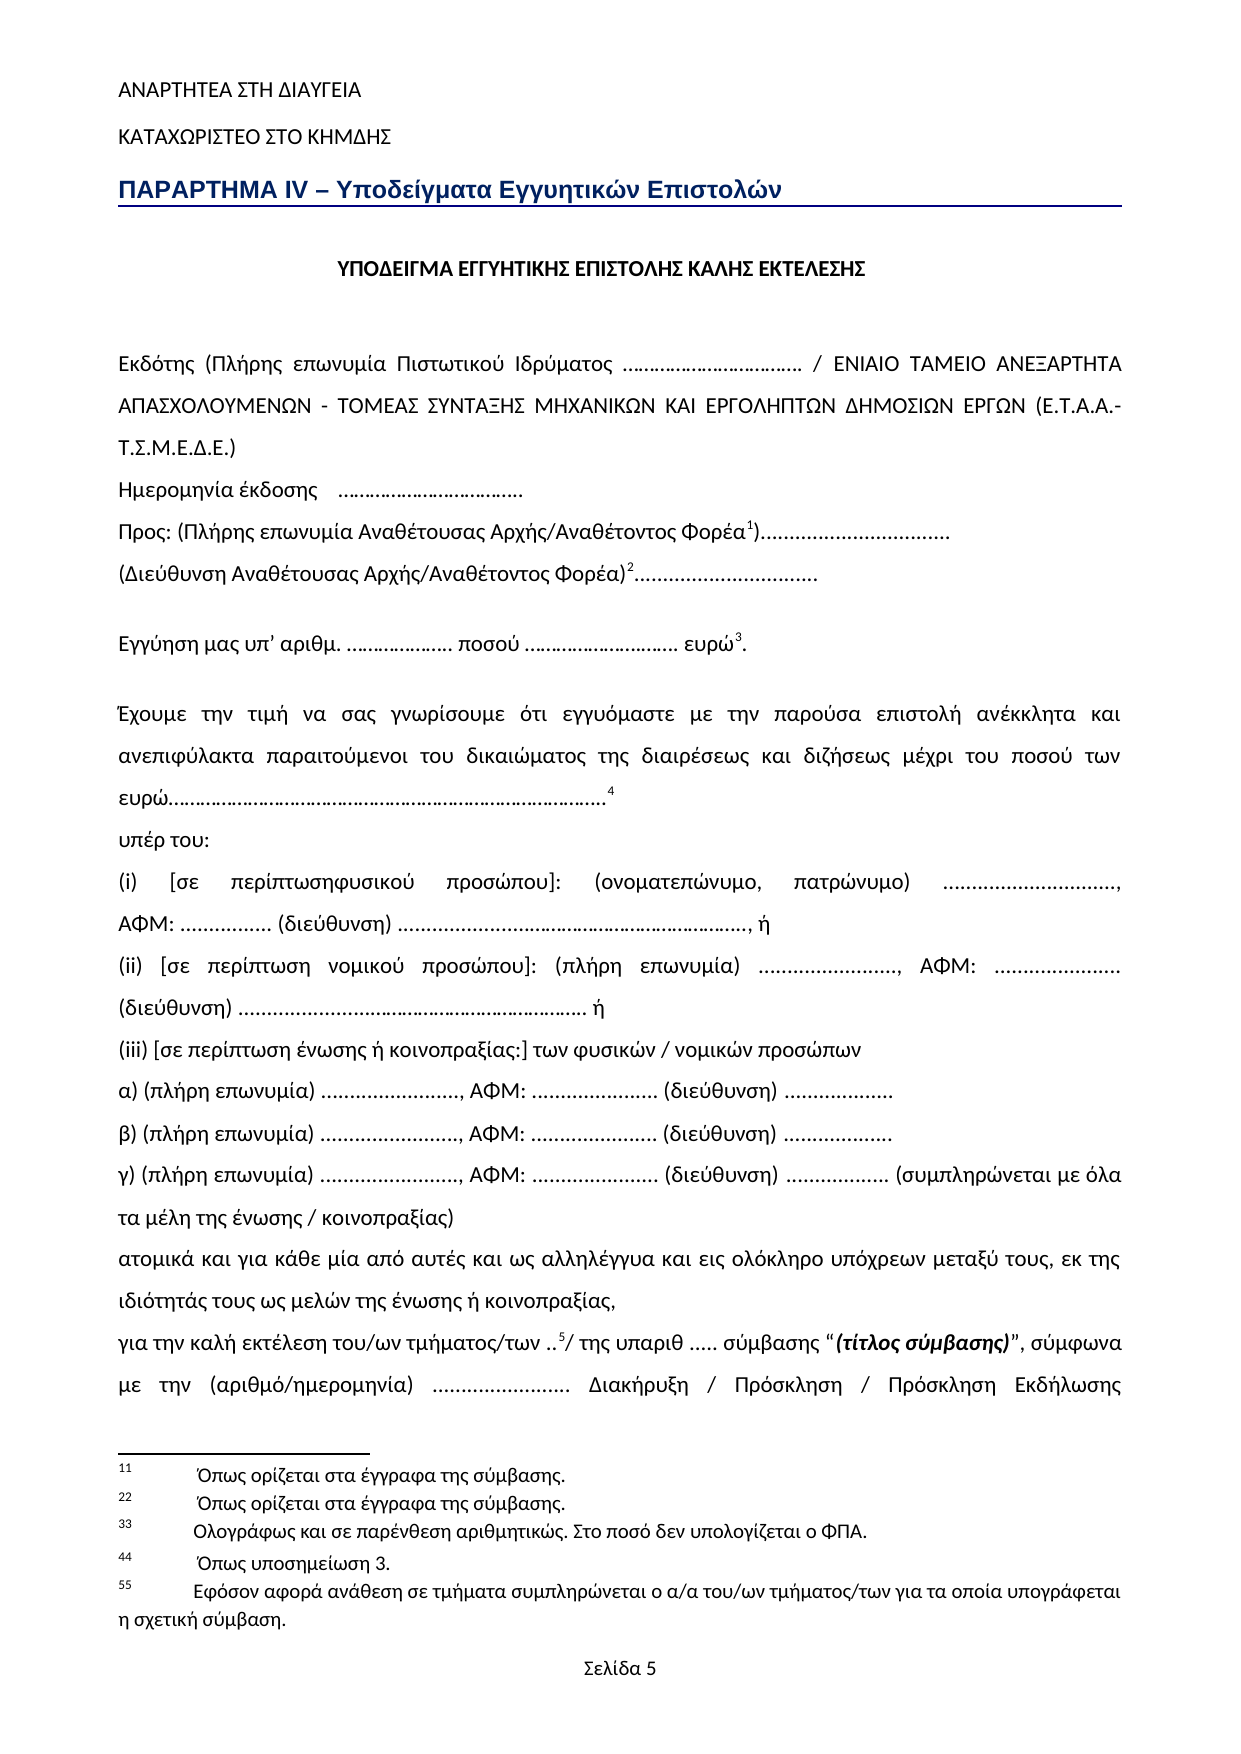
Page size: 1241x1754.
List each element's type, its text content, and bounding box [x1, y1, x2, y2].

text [118, 1328, 1122, 1398]
text γ) (πλήρη επωνυμία) ........................, ΑΦΜ: ...................... (διεύθυνση) .................. (συμπληρώνεται με όλα τα μέλη της ένωσης / κοινοπραξίας) [118, 1161, 1122, 1231]
text Εγγύηση μας υπ’ αριθμ. ……………….. ποσού ………………….……. ευρώ3. [118, 629, 1122, 657]
text ΠΑΡΑΡΤΗΜΑ ΙV – Υποδείγματα Εγγυητικών Επιστολών [118, 174, 1122, 205]
text (Διεύθυνση Αναθέτουσας Αρχής/Αναθέτοντος Φορέα)2................................ [118, 559, 1122, 587]
text Ημερομηνία έκδοσης …………………………….. [118, 475, 1122, 503]
text α) (πλήρη επωνυμία) ........................, ΑΦΜ: ...................... (διεύθυνση) ................... [118, 1077, 1122, 1105]
text Προς: (Πλήρης επωνυμία Αναθέτουσας Αρχής/Αναθέτοντος Φορέα1)................................. [118, 517, 1122, 545]
text (i) [σε περίπτωσηφυσικού προσώπου]: (ονοματεπώνυμο, πατρώνυμο) .............................., ΑΦΜ: ................ (διεύθυνση) .......................………………………………….., ή [118, 867, 1122, 937]
text υπέρ του: [118, 825, 1122, 853]
text ατομικά και για κάθε μία από αυτές και ως αλληλέγγυα και εις ολόκληρο υπόχρεων μεταξύ τους, εκ της ιδιότητάς τους ως μελών της ένωσης ή κοινοπραξίας, [118, 1244, 1122, 1314]
text Έχουμε την τιμή να σας γνωρίσουμε ότι εγγυόμαστε με την παρούσα επιστολή ανέκκλητα και ανεπιφύλακτα παραιτούμενοι του δικαιώματος της διαιρέσεως και διζήσεως μέχρι του ποσού των ευρώ………………………………………………………………………..4 [118, 699, 1122, 811]
text (ii) [σε περίπτωση νομικού προσώπου]: (πλήρη επωνυμία) ........................, ΑΦΜ: ...................... (διεύθυνση) .......................………………………………….. ή [118, 951, 1122, 1021]
text Εκδότης (Πλήρης επωνυμία Πιστωτικού Ιδρύματος ……………………………. / ΕΝΙΑΙΟ ΤΑΜΕΙΟ ΑΝΕΞΑΡΤΗΤΑ ΑΠΑΣΧΟΛΟΥΜΕΝΩΝ - ΤΟΜΕΑΣ ΣΥΝΤΑΞΗΣ ΜΗΧΑΝΙΚΩΝ ΚΑΙ ΕΡΓΟΛΗΠΤΩΝ ΔΗΜΟΣΙΩΝ ΕΡΓΩΝ (Ε.Τ.Α.Α.-Τ.Σ.Μ.Ε.Δ.Ε.) [118, 349, 1122, 461]
text ΥΠΟΔΕΙΓΜΑ ΕΓΓΥΗΤΙΚΗΣ ΕΠΙΣΤΟΛΗΣ ΚΑΛΗΣ ΕΚΤΕΛΕΣΗΣ [81, 254, 1122, 282]
text β) (πλήρη επωνυμία) ........................, ΑΦΜ: ...................... (διεύθυνση) ................... [118, 1119, 1122, 1147]
text (iii) [σε περίπτωση ένωσης ή κοινοπραξίας:] των φυσικών / νομικών προσώπων [118, 1035, 1122, 1063]
